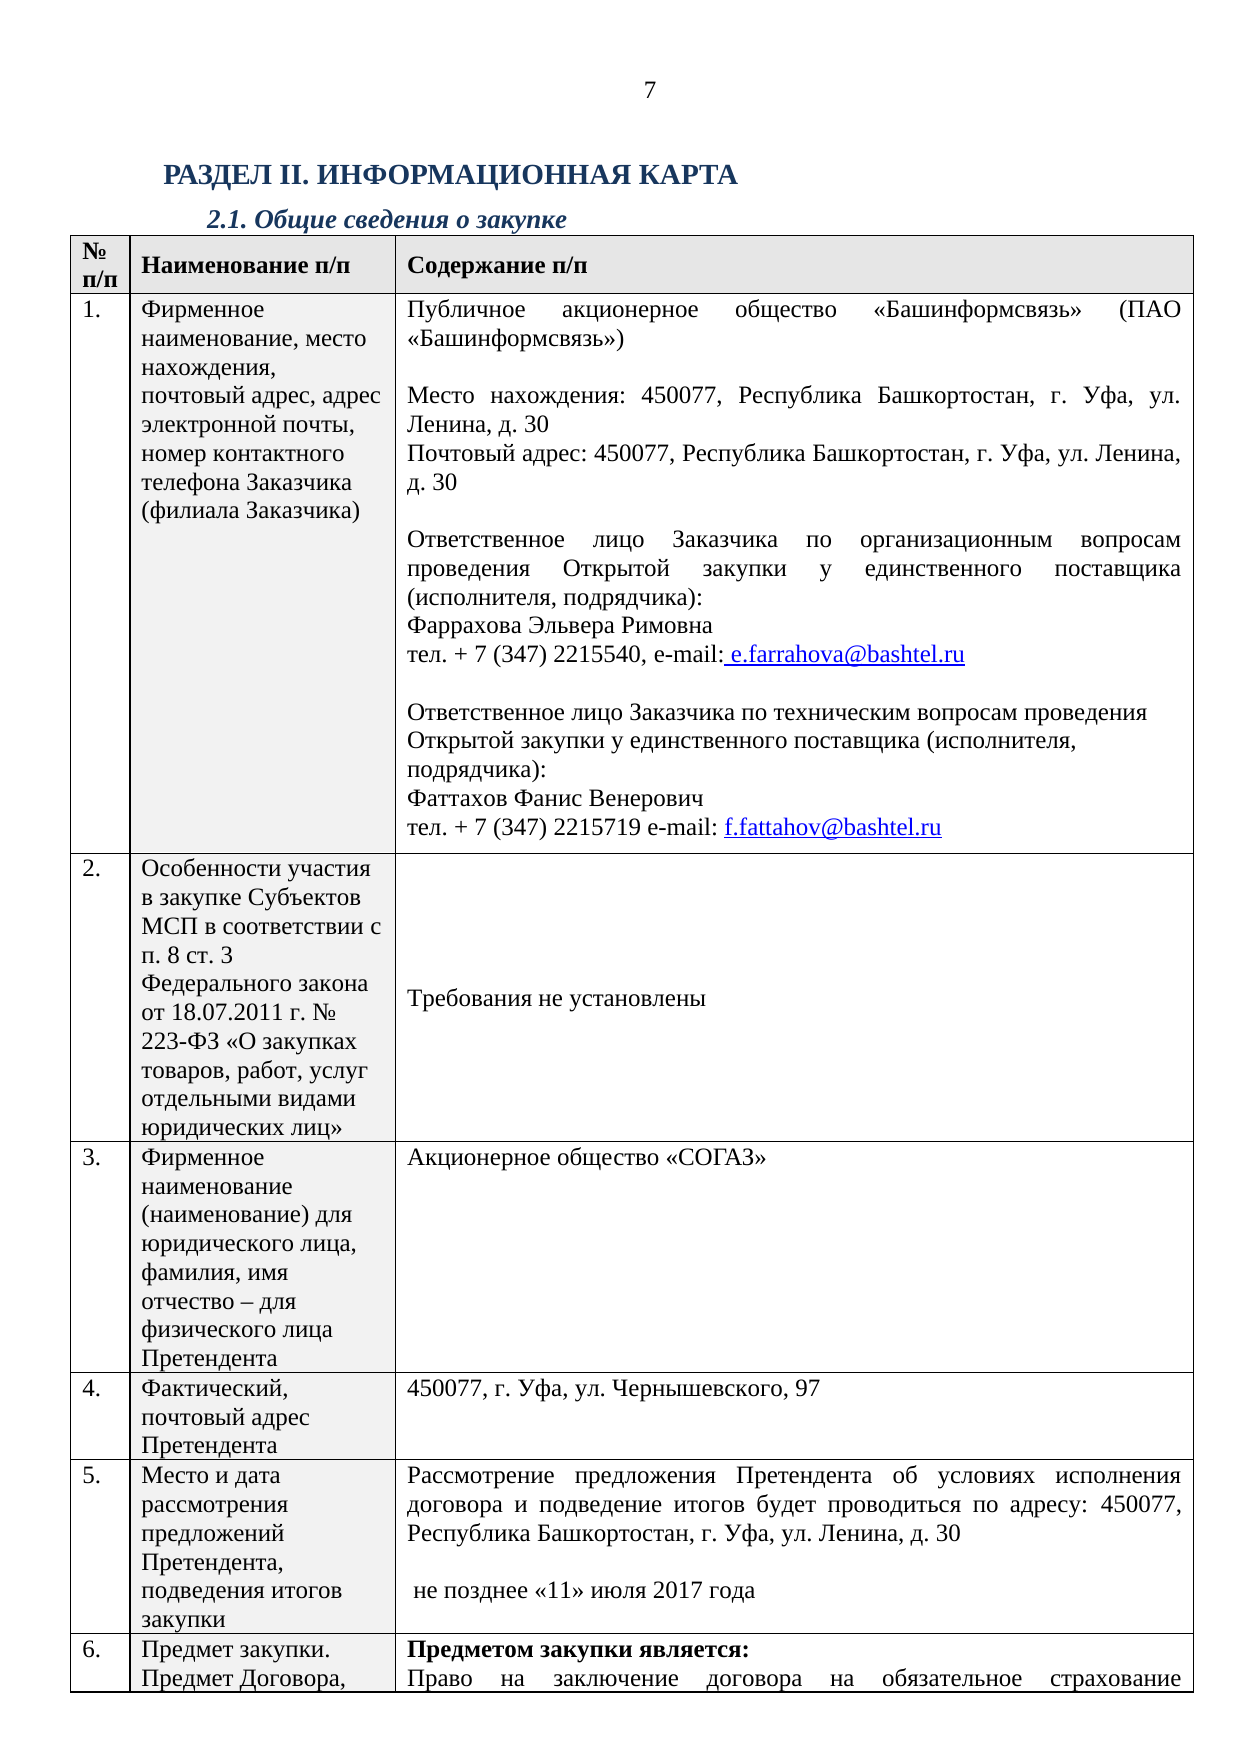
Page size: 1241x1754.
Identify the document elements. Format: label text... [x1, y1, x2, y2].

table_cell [131, 1634, 395, 1691]
table_cell Особенности участия в закупке Субъектов МСП в соответствии с п. 8 ст. 3 Федерального закона от 18.07.2011 г. № 223-ФЗ «О закупках товаров, работ, услуг отдельными видами юридических лиц» [131, 854, 395, 1141]
table_cell Рассмотрение предложения Претендента об условиях исполнения договора и подведение итогов будет проводиться по адресу: 450077, Республика Башкортостан, г. Уфа, ул. Ленина, д. 30 не позднее «11» июля 2017 года [396, 1460, 1193, 1633]
table_cell Акционерное общество «СОГАЗ» [396, 1142, 1193, 1372]
table_cell [71, 1460, 129, 1633]
table_header Наименование п/п [131, 236, 395, 293]
subtitle РАЗДЕЛ II. ИНФОРМАЦИОННАЯ КАРТА [163, 157, 1181, 191]
table_cell Место и дата рассмотрения предложений Претендента, подведения итогов закупки [131, 1460, 395, 1633]
table_cell [71, 1634, 129, 1691]
table_cell Фирменное наименование (наименование) для юридического лица, фамилия, имя отчество – для физического лица Претендента [131, 1142, 395, 1372]
table_header № п/п [71, 236, 129, 293]
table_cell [396, 1634, 1193, 1691]
table_cell [71, 294, 129, 852]
table_header Содержание п/п [396, 236, 1193, 293]
table_cell 450077, г. Уфа, ул. Чернышевского, 97 [396, 1373, 1193, 1459]
table_cell [71, 1142, 129, 1372]
table_cell Требования не установлены [396, 854, 1193, 1141]
table_cell Публичное акционерное общество «Башинформсвязь» (ПАО «Башинформсвязь») Место нахождения: 450077, Республика Башкортостан, г. Уфа, ул. Ленина, д. 30 Почтовый адрес: 450077, Республика Башкортостан, г. Уфа, ул. Ленина, д. 30 Ответственное лицо Заказчика по организационным вопросам проведения Открытой закупки у единственного поставщика (исполнителя, подрядчика): Фаррахова Эльвера Римовна тел. + 7 (347) 2215540, e-mail: e.farrahova@bashtel.ru Ответственное лицо Заказчика по техническим вопросам проведения Открытой закупки у единственного поставщика (исполнителя, подрядчика): Фаттахов Фанис Венерович тел. + 7 (347) 2215719 e-mail: f.fattahov@bashtel.ru [396, 294, 1193, 852]
table_cell Фактический, почтовый адрес Претендента [131, 1373, 395, 1459]
subtitle 2.1. Общие сведения о закупке [207, 203, 1181, 235]
table_cell [71, 1373, 129, 1459]
table_cell Фирменное наименование, место нахождения, почтовый адрес, адрес электронной почты, номер контактного телефона Заказчика (филиала Заказчика) [131, 294, 395, 852]
table_cell [71, 854, 129, 1141]
